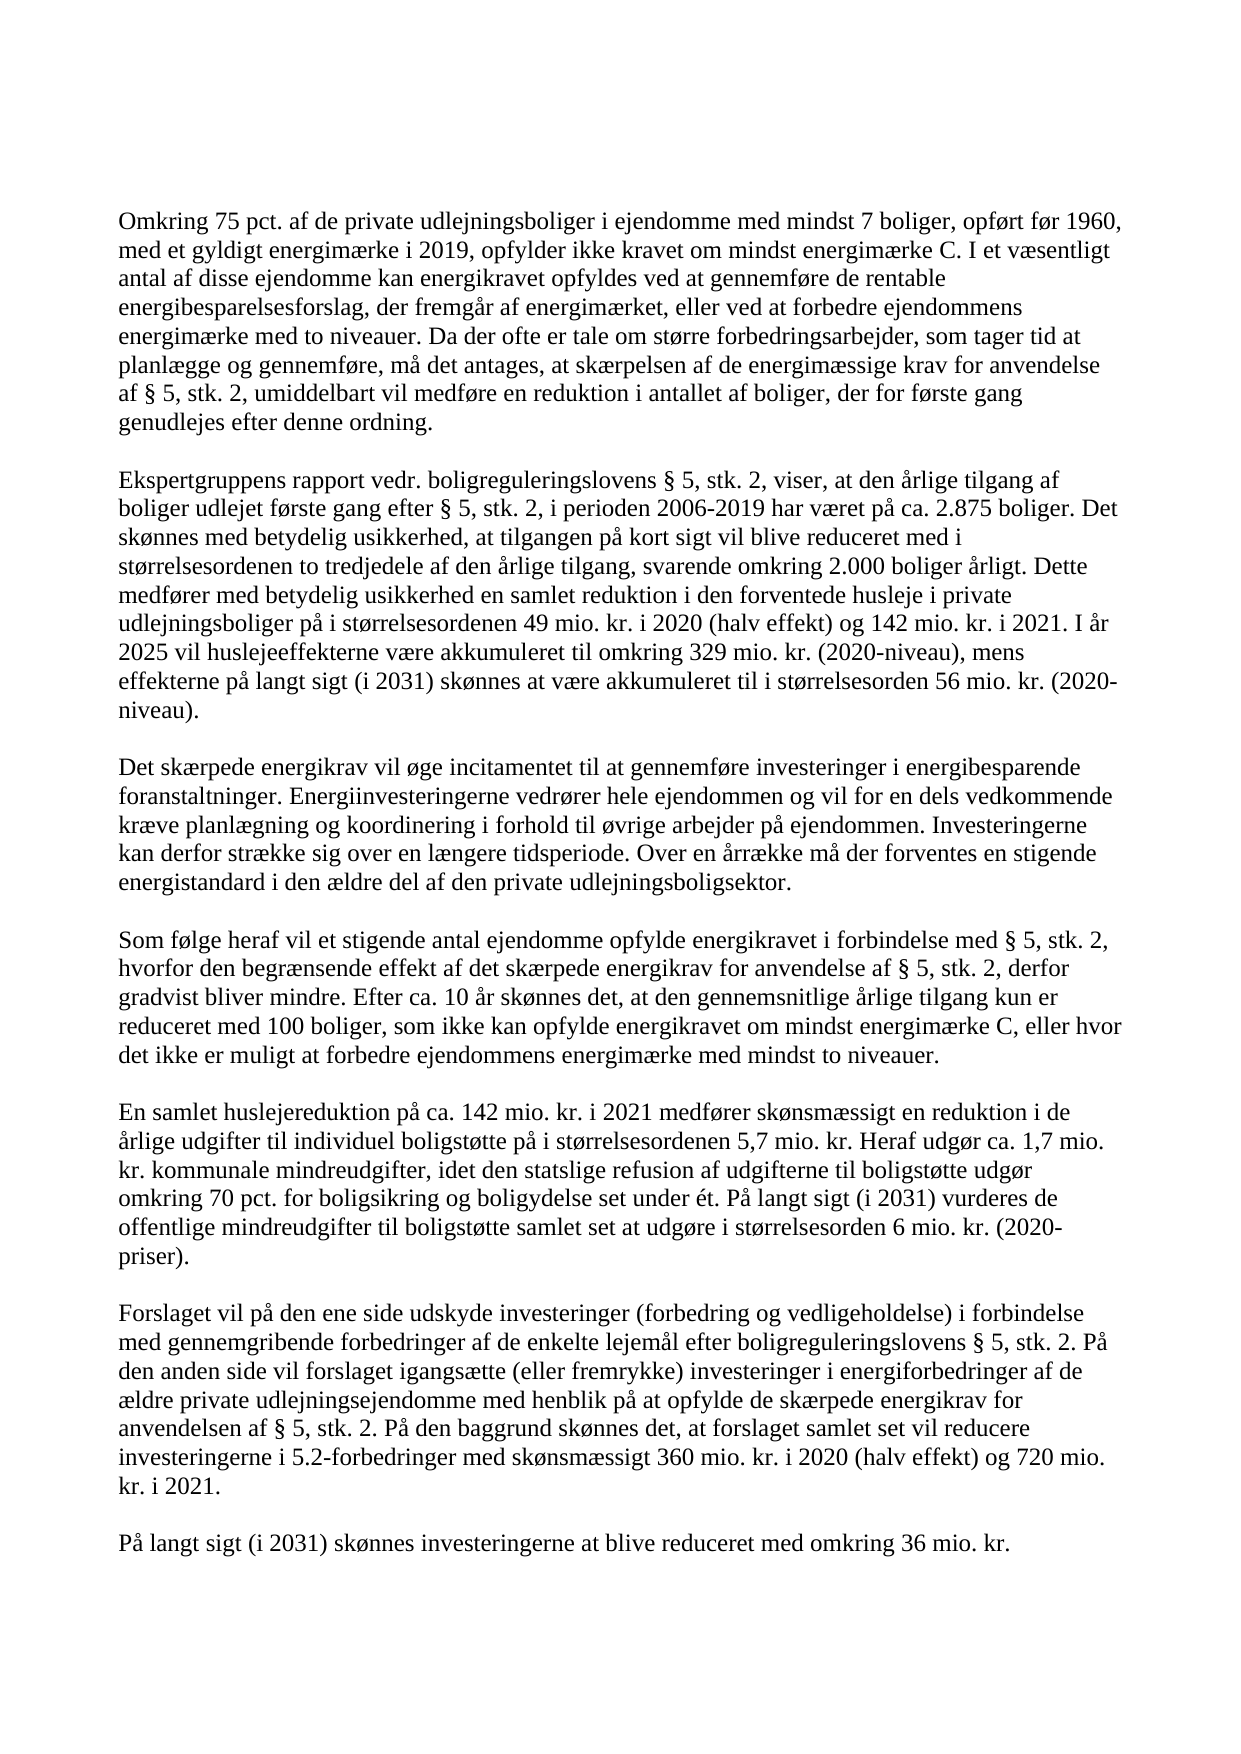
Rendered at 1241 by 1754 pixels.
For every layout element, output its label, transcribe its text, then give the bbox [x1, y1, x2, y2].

text En samlet huslejereduktion på ca. 142 mio. kr. i 2021 medfører skønsmæssigt en reduktion i de årlige udgifter til individuel boligstøtte på i størrelsesordenen 5,7 mio. kr. Heraf udgør ca. 1,7 mio. kr. kommunale mindreudgifter, idet den statslige refusion af udgifterne til boligstøtte udgør omkring 70 pct. for boligsikring og boligydelse set under ét. På langt sigt (i 2031) vurderes de offentlige mindreudgifter til boligstøtte samlet set at udgøre i størrelsesorden 6 mio. kr. (2020-priser). [118, 1097, 1122, 1270]
text Forslaget vil på den ene side udskyde investeringer (forbedring og vedligeholdelse) i forbindelse med gennemgribende forbedringer af de enkelte lejemål efter boligreguleringslovens § 5, stk. 2. På den anden side vil forslaget igangsætte (eller fremrykke) investeringer i energiforbedringer af de ældre private udlejningsejendomme med henblik på at opfylde de skærpede energikrav for anvendelsen af § 5, stk. 2. På den baggrund skønnes det, at forslaget samlet set vil reducere investeringerne i 5.2-forbedringer med skønsmæssigt 360 mio. kr. i 2020 (halv effekt) og 720 mio. kr. i 2021. [118, 1298, 1122, 1500]
text Omkring 75 pct. af de private udlejningsboliger i ejendomme med mindst 7 boliger, opført før 1960, med et gyldigt energimærke i 2019, opfylder ikke kravet om mindst energimærke C. I et væsentligt antal af disse ejendomme kan energikravet opfyldes ved at gennemføre de rentable energibesparelsesforslag, der fremgår af energimærket, eller ved at forbedre ejendommens energimærke med to niveauer. Da der ofte er tale om større forbedringsarbejder, som tager tid at planlægge og gennemføre, må det antages, at skærpelsen af de energimæssige krav for anvendelse af § 5, stk. 2, umiddelbart vil medføre en reduktion i antallet af boliger, der for første gang genudlejes efter denne ordning. [118, 206, 1122, 436]
text På langt sigt (i 2031) skønnes investeringerne at blive reduceret med omkring 36 mio. kr. [118, 1528, 1122, 1557]
text Det skærpede energikrav vil øge incitamentet til at gennemføre investeringer i energibesparende foranstaltninger. Energiinvesteringerne vedrører hele ejendommen og vil for en dels vedkommende kræve planlægning og koordinering i forhold til øvrige arbejder på ejendommen. Investeringerne kan derfor strække sig over en længere tidsperiode. Over en årrække må der forventes en stigende energistandard i den ældre del af den private udlejningsboligsektor. [118, 752, 1122, 896]
text Ekspertgruppens rapport vedr. boligreguleringslovens § 5, stk. 2, viser, at den årlige tilgang af boliger udlejet første gang efter § 5, stk. 2, i perioden 2006-2019 har været på ca. 2.875 boliger. Det skønnes med betydelig usikkerhed, at tilgangen på kort sigt vil blive reduceret med i størrelsesordenen to tredjedele af den årlige tilgang, svarende omkring 2.000 boliger årligt. Dette medfører med betydelig usikkerhed en samlet reduktion i den forventede husleje i private udlejningsboliger på i størrelsesordenen 49 mio. kr. i 2020 (halv effekt) og 142 mio. kr. i 2021. I år 2025 vil huslejeeffekterne være akkumuleret til omkring 329 mio. kr. (2020-niveau), mens effekterne på langt sigt (i 2031) skønnes at være akkumuleret til i størrelsesorden 56 mio. kr. (2020-niveau). [118, 465, 1122, 723]
text Som følge heraf vil et stigende antal ejendomme opfylde energikravet i forbindelse med § 5, stk. 2, hvorfor den begrænsende effekt af det skærpede energikrav for anvendelse af § 5, stk. 2, derfor gradvist bliver mindre. Efter ca. 10 år skønnes det, at den gennemsnitlige årlige tilgang kun er reduceret med 100 boliger, som ikke kan opfylde energikravet om mindst energimærke C, eller hvor det ikke er muligt at forbedre ejendommens energimærke med mindst to niveauer. [118, 925, 1122, 1068]
